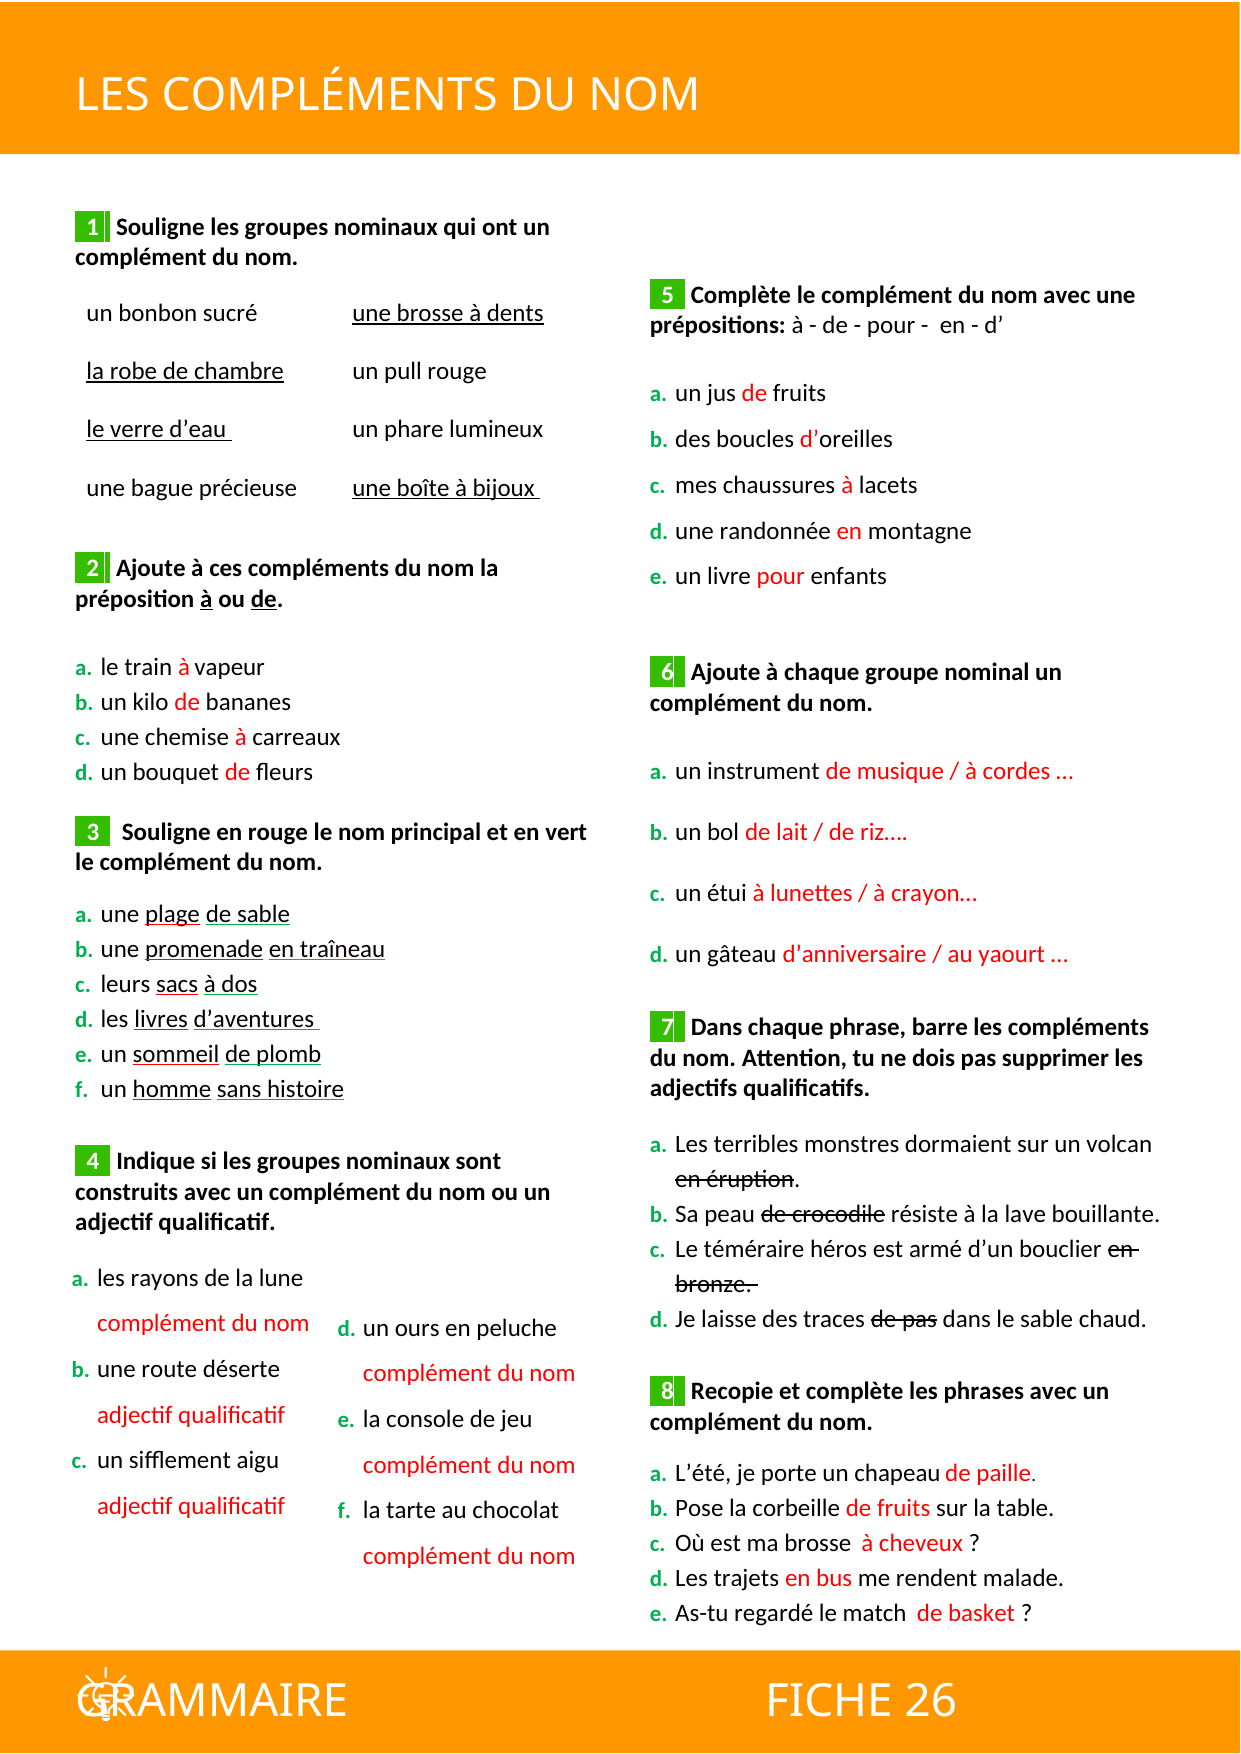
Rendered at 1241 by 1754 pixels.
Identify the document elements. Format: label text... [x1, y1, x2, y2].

text 8 Recopie et complète les phrases avec un complément du nom. [649, 1376, 1165, 1437]
list Je laisse des traces de pas dans le sable chaud. [649, 1303, 1165, 1333]
list un bol de lait / de riz…. [649, 816, 1165, 846]
text 4 Indique si les groupes nominaux sont construits avec un complément du nom ou un adjectif qualificatif. [75, 1145, 591, 1237]
list une promenade en traîneau [75, 933, 591, 963]
table_header un ours en peluche complément du nom la console de jeu complément du nom la tarte au chocolat complément du nom [326, 1262, 620, 1596]
list un sommeil de plomb [75, 1038, 591, 1068]
list une randonnée en montagne [649, 515, 1165, 545]
text 5 Complète le complément du nom avec une prépositions: à - de - pour - en - d’ [649, 279, 1165, 340]
list un instrument de musique / à cordes … [649, 755, 1165, 785]
text 1 Souligne les groupes nominaux qui ont un complément du nom. [75, 211, 591, 272]
text 6 Ajoute à chaque groupe nominal un complément du nom. [649, 656, 1165, 717]
list Sa peau de crocodile résiste à la lave bouillante. [649, 1198, 1165, 1228]
text 3 Souligne en rouge le nom principal et en vert le complément du nom. [75, 816, 591, 877]
list Où est ma brosse à cheveux ? [649, 1527, 1165, 1558]
list Les trajets en bus me rendent malade. [649, 1562, 1165, 1593]
list une plage de sable [75, 898, 591, 928]
list As-tu regardé le match de basket ? [649, 1597, 1165, 1628]
list L’été, je porte un chapeau de paille. [649, 1457, 1165, 1488]
list mes chaussures à lacets [649, 469, 1165, 499]
picture [75, 1667, 139, 1723]
list un jus de fruits [649, 378, 1165, 408]
list un homme sans histoire [75, 1073, 591, 1103]
table_header une brosse à dents un pull rouge un phare lumineux une boîte à bijoux [341, 297, 558, 527]
list les livres d’aventures [75, 1003, 591, 1033]
list le train à vapeur [75, 651, 591, 681]
list un étui à lunettes / à crayon… [649, 877, 1165, 907]
list Pose la corbeille de fruits sur la table. [649, 1492, 1165, 1523]
list leurs sacs à dos [75, 968, 591, 998]
text 7 Dans chaque phrase, barre les compléments du nom. Attention, tu ne dois pas supprimer les adjectifs qualificatifs. [649, 1011, 1165, 1103]
list un livre pour enfants [649, 561, 1165, 591]
list Les terribles monstres dormaient sur un volcan en éruption. [649, 1128, 1165, 1193]
list un bouquet de fleurs [75, 756, 591, 786]
list une chemise à carreaux [75, 721, 591, 751]
list Le téméraire héros est armé d’un bouclier en bronze. [649, 1233, 1165, 1298]
table_header un bonbon sucré la robe de chambre le verre d’eau une bague précieuse [75, 297, 341, 527]
list un gâteau d’anniversaire / au yaourt … [649, 938, 1165, 968]
list un kilo de bananes [75, 686, 591, 716]
list des boucles d’oreilles [649, 423, 1165, 454]
text 2 Ajoute à ces compléments du nom la préposition à ou de. [75, 552, 591, 613]
table_header les rayons de la lune complément du nom une route déserte adjectif qualificatif un sifflement aigu adjectif qualificatif [60, 1262, 326, 1596]
